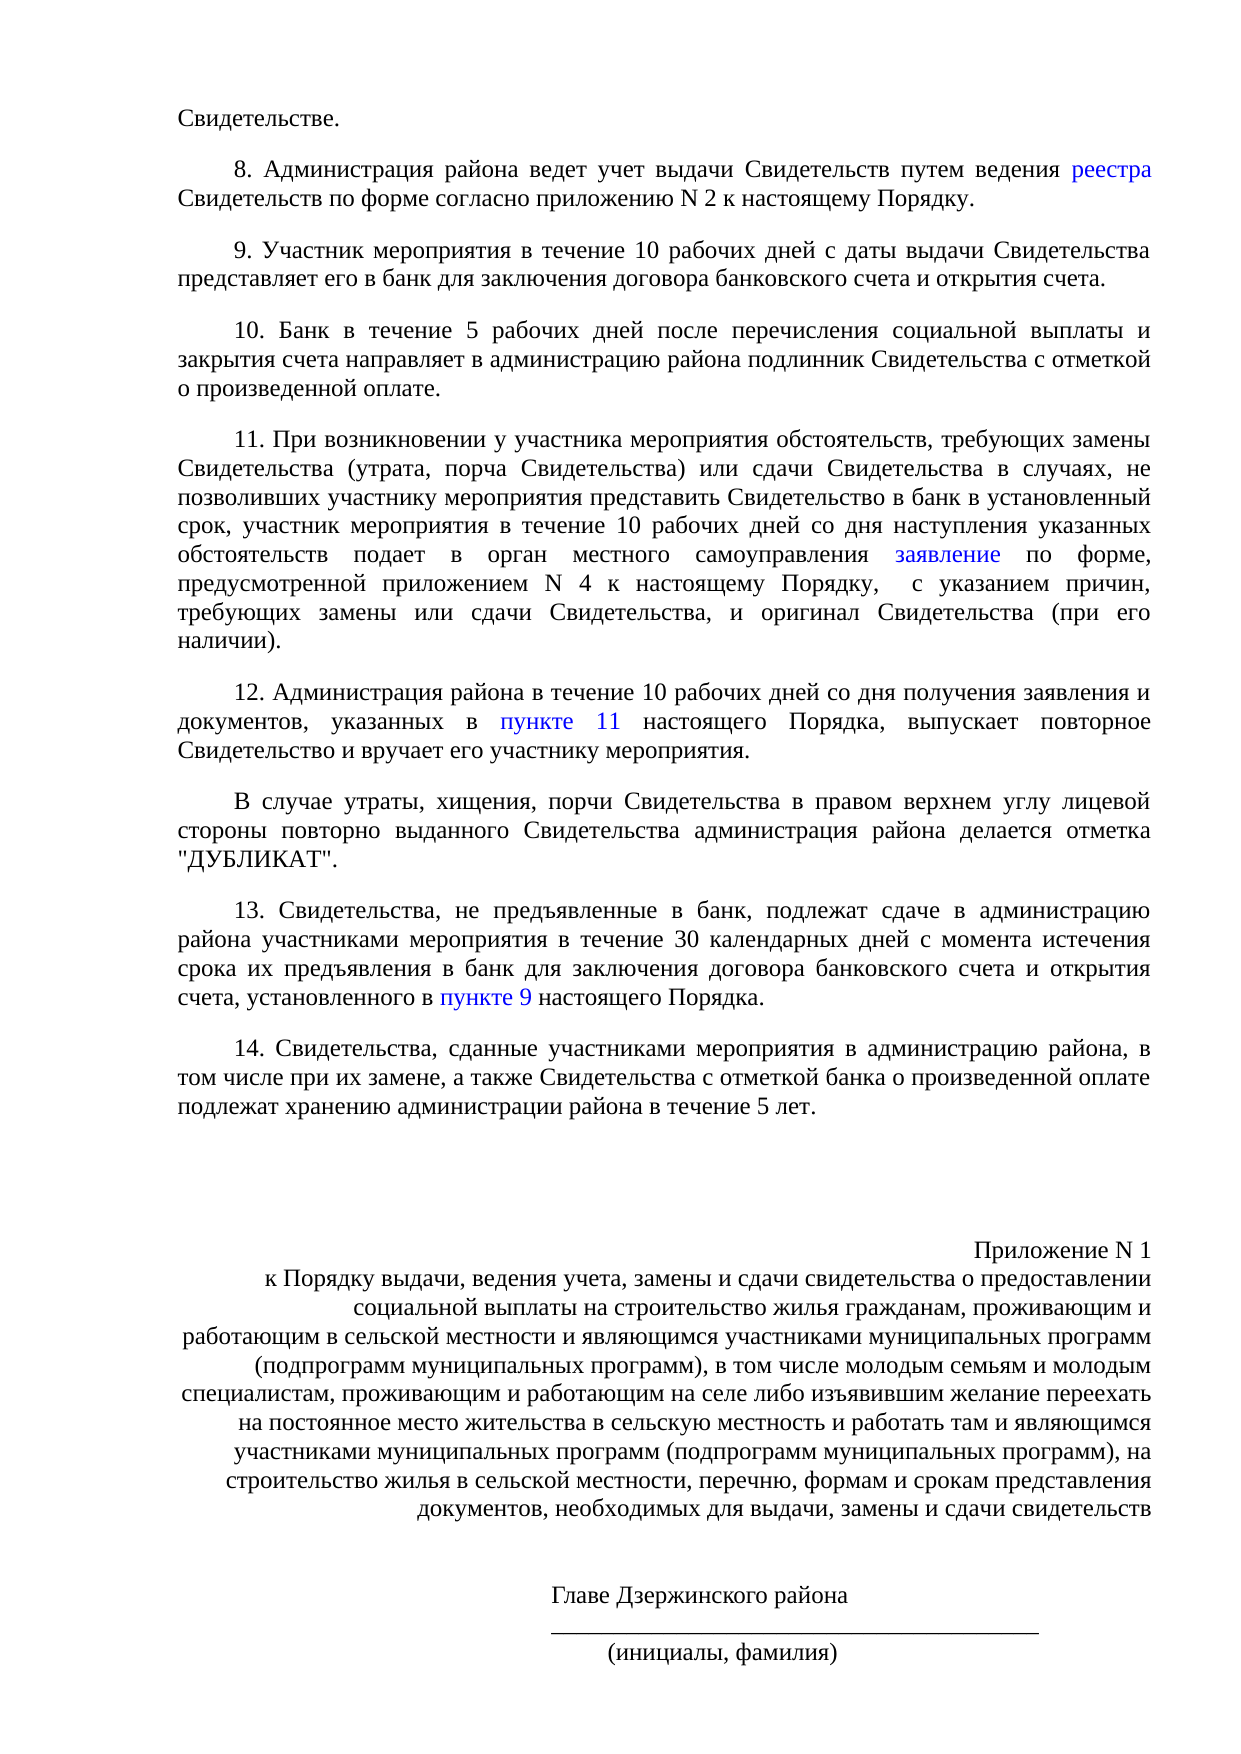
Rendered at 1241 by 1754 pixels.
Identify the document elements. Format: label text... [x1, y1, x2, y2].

text 14. Свидетельства, сданные участниками мероприятия в администрацию района, в том числе при их замене, а также Свидетельства с отметкой банка о произведенной оплате подлежат хранению администрации района в течение 5 лет. [177, 1033, 1152, 1120]
text 8. Администрация района ведет учет выдачи Свидетельств путем ведения реестра Свидетельств по форме согласно приложению N 2 к настоящему Порядку. [177, 154, 1152, 212]
text 12. Администрация района в течение 10 рабочих дней со дня получения заявления и документов, указанных в пункте 11 настоящего Порядка, выпускает повторное Свидетельство и вручает его участнику мероприятия. [177, 677, 1152, 763]
text 10. Банк в течение 5 рабочих дней после перечисления социальной выплаты и закрытия счета направляет в администрацию района подлинник Свидетельства с отметкой о произведенной оплате. [177, 315, 1152, 401]
text социальной выплаты на строительство жилья гражданам, проживающим и работающим в сельской местности и являющимся участниками муниципальных программ (подпрограмм муниципальных программ), в том числе молодым семьям и молодым специалистам, проживающим и работающим на селе либо изъявившим желание переехать на постоянное место жительства в сельскую местность и работать там и являющимся участниками муниципальных программ (подпрограмм муниципальных программ), на строительство жилья в сельской местности, перечню, формам и срокам представления документов, необходимых для выдачи, замены и сдачи свидетельств [177, 1292, 1152, 1522]
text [177, 103, 1152, 131]
text 13. Свидетельства, не предъявленные в банк, подлежат сдаче в администрацию района участниками мероприятия в течение 30 календарных дней с момента истечения срока их предъявления в банк для заключения договора банковского счета и открытия счета, установленного в пункте 9 настоящего Порядка. [177, 896, 1152, 1011]
text (инициалы, фамилия) [252, 1637, 1152, 1666]
text Приложение N 1 [177, 1235, 1152, 1263]
text Главе Дзержинского района [252, 1580, 1152, 1608]
text В случае утраты, хищения, порчи Свидетельства в правом верхнем углу лицевой стороны повторно выданного Свидетельства администрация района делается отметка "ДУБЛИКАТ". [177, 786, 1152, 873]
text _______________________________________ [252, 1608, 1152, 1637]
text к Порядку выдачи, ведения учета, замены и сдачи свидетельства о предоставлении [177, 1263, 1152, 1292]
text 9. Участник мероприятия в течение 10 рабочих дней с даты выдачи Свидетельства представляет его в банк для заключения договора банковского счета и открытия счета. [177, 235, 1152, 292]
text 11. При возникновении у участника мероприятия обстоятельств, требующих замены Свидетельства (утрата, порча Свидетельства) или сдачи Свидетельства в случаях, не позволивших участнику мероприятия представить Свидетельство в банк в установленный срок, участник мероприятия в течение 10 рабочих дней со дня наступления указанных обстоятельств подает в орган местного самоуправления заявление по форме, предусмотренной приложением N 4 к настоящему Порядку, с указанием причин, требующих замены или сдачи Свидетельства, и оригинал Свидетельства (при его наличии). [177, 424, 1152, 654]
